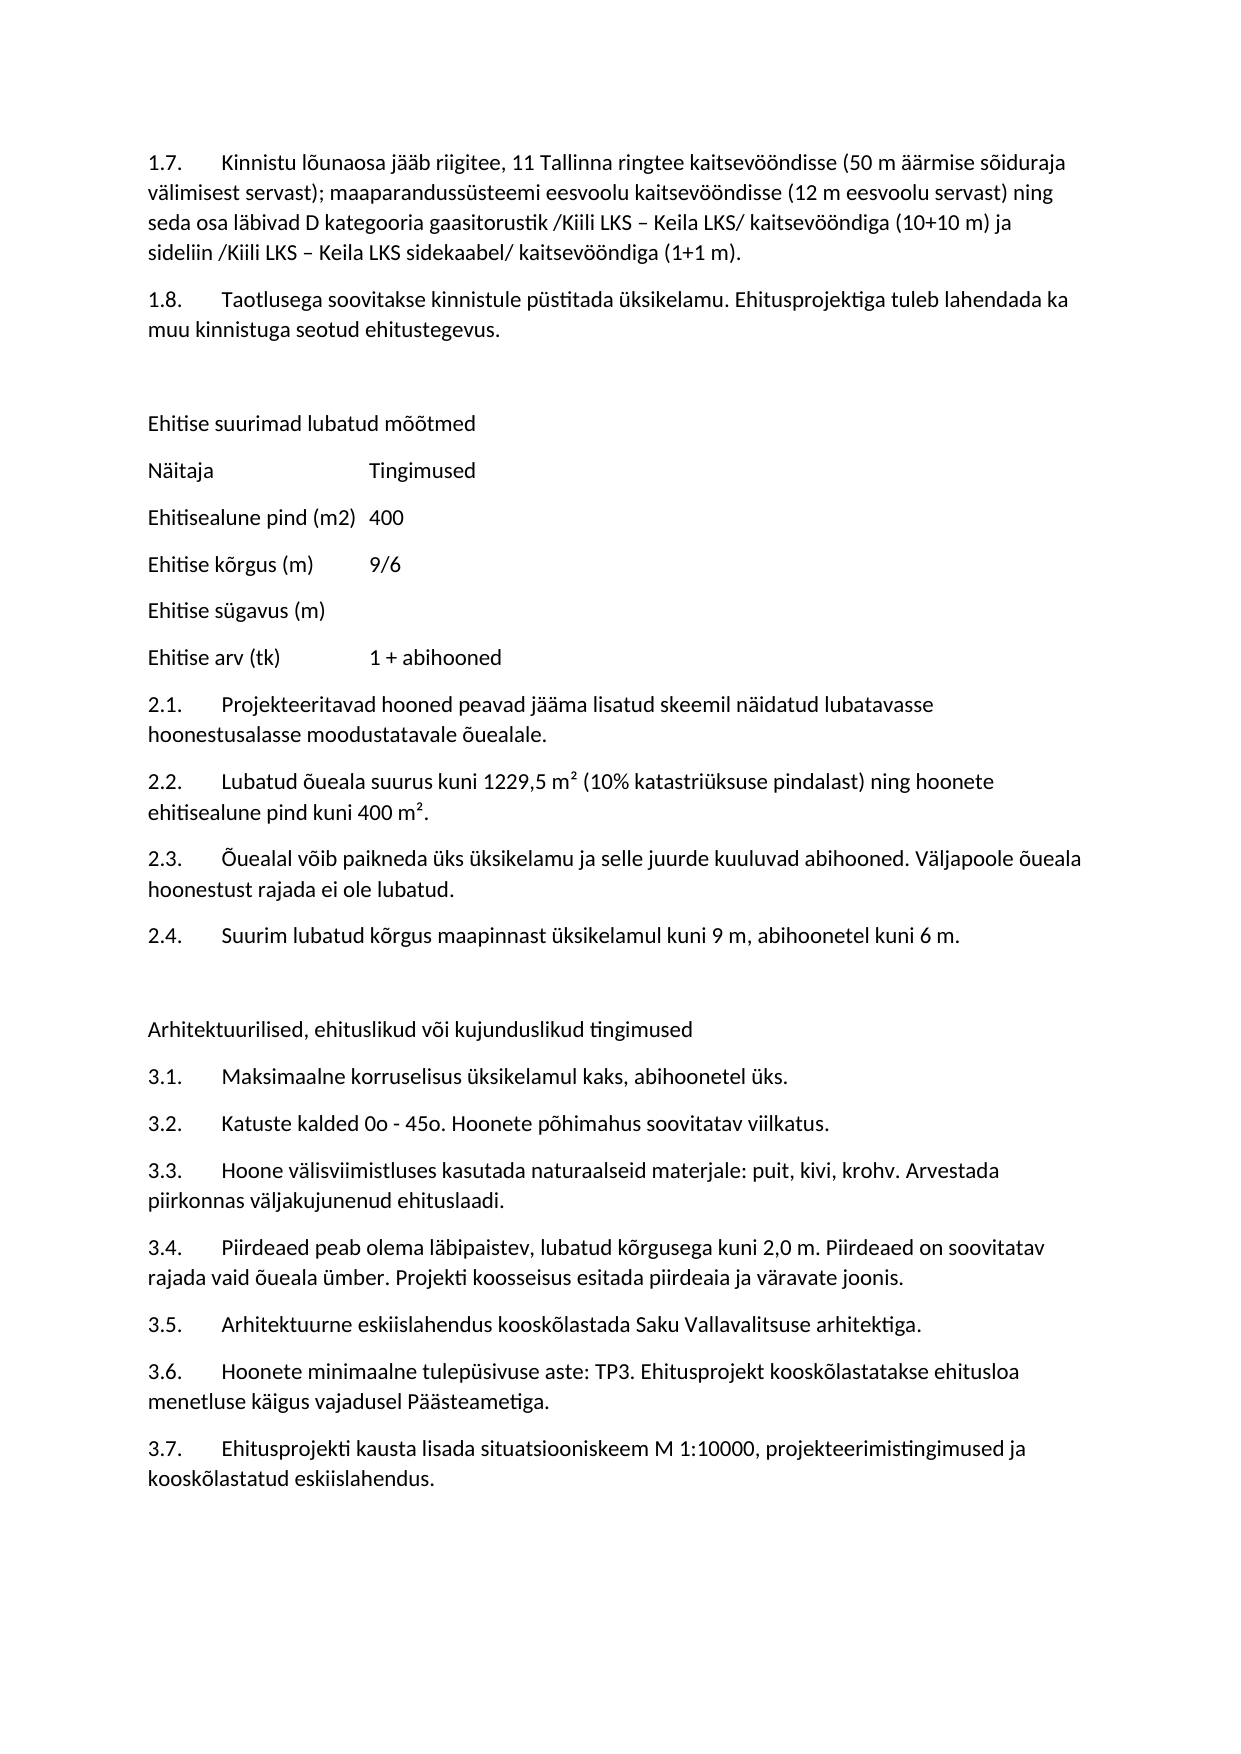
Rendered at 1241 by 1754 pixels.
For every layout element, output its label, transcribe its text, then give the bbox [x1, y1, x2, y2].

text Ehitise sügavus (m) [148, 597, 1093, 624]
text 3.3. Hoone välisviimistluses kasutada naturaalseid materjale: puit, kivi, krohv. Arvestada piirkonnas väljakujunenud ehituslaadi. [148, 1156, 1093, 1214]
text 3.6. Hoonete minimaalne tulepüsivuse aste: TP3. Ehitusprojekt kooskõlastatakse ehitusloa menetluse käigus vajadusel Päästeametiga. [148, 1357, 1093, 1415]
text Näitaja Tingimused [148, 456, 1093, 484]
text Arhitektuurilised, ehituslikud või kujunduslikud tingimused [148, 1015, 1093, 1043]
text 1.8. Taotlusega soovitakse kinnistule püstitada üksikelamu. Ehitusprojektiga tuleb lahendada ka muu kinnistuga seotud ehitustegevus. [148, 285, 1093, 343]
text Ehitisealune pind (m2) 400 [148, 503, 1093, 531]
text Ehitise kõrgus (m) 9/6 [148, 550, 1093, 578]
text Ehitise arv (tk) 1 + abihooned [148, 643, 1093, 671]
text 2.3. Õuealal võib paikneda üks üksikelamu ja selle juurde kuuluvad abihooned. Väljapoole õueala hoonestust rajada ei ole lubatud. [148, 844, 1093, 903]
text 3.4. Piirdeaed peab olema läbipaistev, lubatud kõrgusega kuni 2,0 m. Piirdeaed on soovitatav rajada vaid õueala ümber. Projekti koosseisus esitada piirdeaia ja väravate joonis. [148, 1233, 1093, 1291]
text 1.7. Kinnistu lõunaosa jääb riigitee, 11 Tallinna ringtee kaitsevööndisse (50 m äärmise sõiduraja välimisest servast); maaparandussüsteemi eesvoolu kaitsevööndisse (12 m eesvoolu servast) ning seda osa läbivad D kategooria gaasitorustik /Kiili LKS – Keila LKS/ kaitsevööndiga (10+10 m) ja sideliin /Kiili LKS – Keila LKS sidekaabel/ kaitsevööndiga (1+1 m). [148, 148, 1093, 266]
text Ehitise suurimad lubatud mõõtmed [148, 409, 1093, 437]
text 2.2. Lubatud õueala suurus kuni 1229,5 m² (10% katastriüksuse pindalast) ning hoonete ehitisealune pind kuni 400 m². [148, 767, 1093, 826]
text 3.7. Ehitusprojekti kausta lisada situatsiooniskeem M 1:10000, projekteerimistingimused ja kooskõlastatud eskiislahendus. [148, 1434, 1093, 1492]
text 2.4. Suurim lubatud kõrgus maapinnast üksikelamul kuni 9 m, abihoonetel kuni 6 m. [148, 922, 1093, 949]
text 2.1. Projekteeritavad hooned peavad jääma lisatud skeemil näidatud lubatavasse hoonestusalasse moodustatavale õuealale. [148, 690, 1093, 748]
text 3.1. Maksimaalne korruselisus üksikelamul kaks, abihoonetel üks. [148, 1062, 1093, 1090]
text 3.5. Arhitektuurne eskiislahendus kooskõlastada Saku Vallavalitsuse arhitektiga. [148, 1310, 1093, 1338]
text 3.2. Katuste kalded 0o - 45o. Hoonete põhimahus soovitatav viilkatus. [148, 1109, 1093, 1137]
